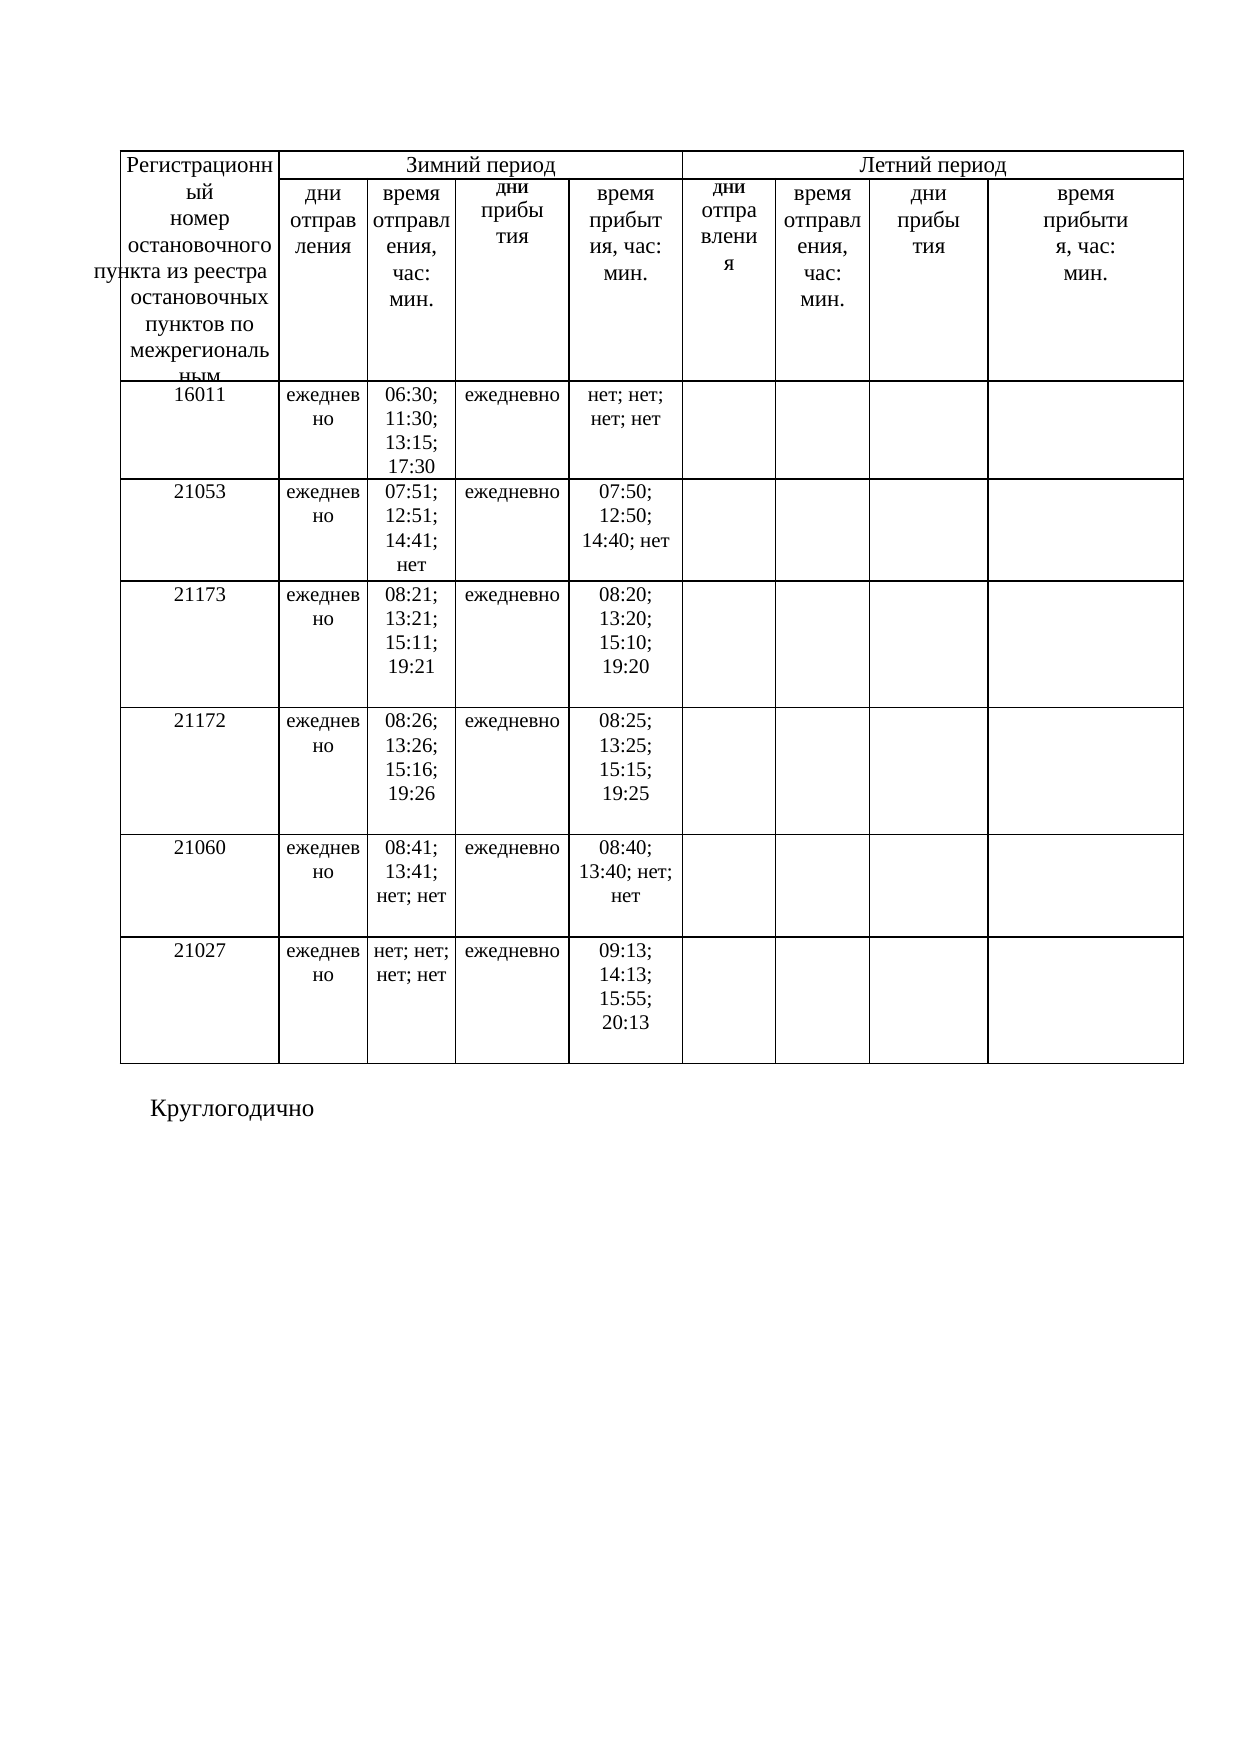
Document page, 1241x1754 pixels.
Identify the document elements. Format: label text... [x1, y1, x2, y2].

table_cell 21053 [121, 480, 278, 580]
table_cell [776, 835, 869, 936]
table_cell [776, 582, 869, 707]
table_cell ежедневно [456, 835, 568, 936]
table_cell ежедневно [456, 708, 568, 833]
table_cell 06:30; 11:30; 13:15; 17:30 [368, 382, 455, 478]
table_cell 08:21; 13:21; 15:11; 19:21 [368, 582, 455, 707]
table_cell 09:13; 14:13; 15:55; 20:13 [570, 938, 682, 1062]
table_cell [683, 582, 775, 707]
table_cell [683, 480, 775, 580]
table_cell 08:40; 13:40; нет; нет [570, 835, 682, 936]
table_cell [683, 708, 775, 833]
table_cell [989, 938, 1183, 1062]
table_cell [989, 708, 1183, 833]
table_cell [776, 708, 869, 833]
table_cell ежедневно [280, 835, 367, 936]
table_cell время прибыт ия, час: мин. [570, 180, 682, 380]
table_cell дни отправ ления [280, 180, 367, 380]
table_cell 07:50; 12:50; 14:40; нет [570, 480, 682, 580]
table_cell [989, 835, 1183, 936]
table_cell [870, 938, 987, 1062]
table_cell нет; нет; нет; нет [570, 382, 682, 478]
table_cell ежедневно [456, 582, 568, 707]
table_cell [683, 835, 775, 936]
table_cell [776, 480, 869, 580]
text Круглогодично [150, 1093, 1090, 1122]
table_cell 08:41; 13:41; нет; нет [368, 835, 455, 936]
table_cell 07:51; 12:51; 14:41; нет [368, 480, 455, 580]
table_cell 21172 [121, 708, 278, 833]
table_cell 21173 [121, 582, 278, 707]
table_cell [870, 835, 987, 936]
table_cell время прибыти я, час: мин. [989, 180, 1183, 380]
table_cell ежедневно [280, 582, 367, 707]
table_cell ежедневно [280, 480, 367, 580]
table_cell ежедневно [280, 938, 367, 1062]
table_cell ежедневно [280, 382, 367, 478]
table_header Летний период [683, 152, 1183, 178]
table_cell [683, 938, 775, 1062]
table_cell 08:20; 13:20; 15:10; 19:20 [570, 582, 682, 707]
table_cell ежедневно [456, 938, 568, 1062]
table_header Зимний период [280, 152, 682, 178]
table_cell [776, 382, 869, 478]
table_cell нет; нет; нет; нет [368, 938, 455, 1062]
table_cell [776, 938, 869, 1062]
table_cell ДНИ отпра влени я [683, 180, 775, 380]
table_cell время отправл ения, час: мин. [776, 180, 869, 380]
table_cell 08:25; 13:25; 15:15; 19:25 [570, 708, 682, 833]
table_cell ежедневно [456, 382, 568, 478]
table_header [121, 152, 278, 380]
table_cell дни прибы тия [870, 180, 987, 380]
table_cell [870, 582, 987, 707]
table_cell [870, 708, 987, 833]
table_cell ежедневно [456, 480, 568, 580]
table_cell 21027 [121, 938, 278, 1062]
table_cell [989, 382, 1183, 478]
table_cell [870, 480, 987, 580]
table_cell ДНИ прибы тия [456, 180, 568, 380]
table_cell [989, 480, 1183, 580]
table_cell [989, 582, 1183, 707]
table_cell ежедневно [280, 708, 367, 833]
table_cell [870, 382, 987, 478]
table_cell время отправл ения, час: мин. [368, 180, 455, 380]
table_cell 21060 [121, 835, 278, 936]
table_cell 08:26; 13:26; 15:16; 19:26 [368, 708, 455, 833]
table_cell 16011 [121, 382, 278, 478]
table_cell [683, 382, 775, 478]
